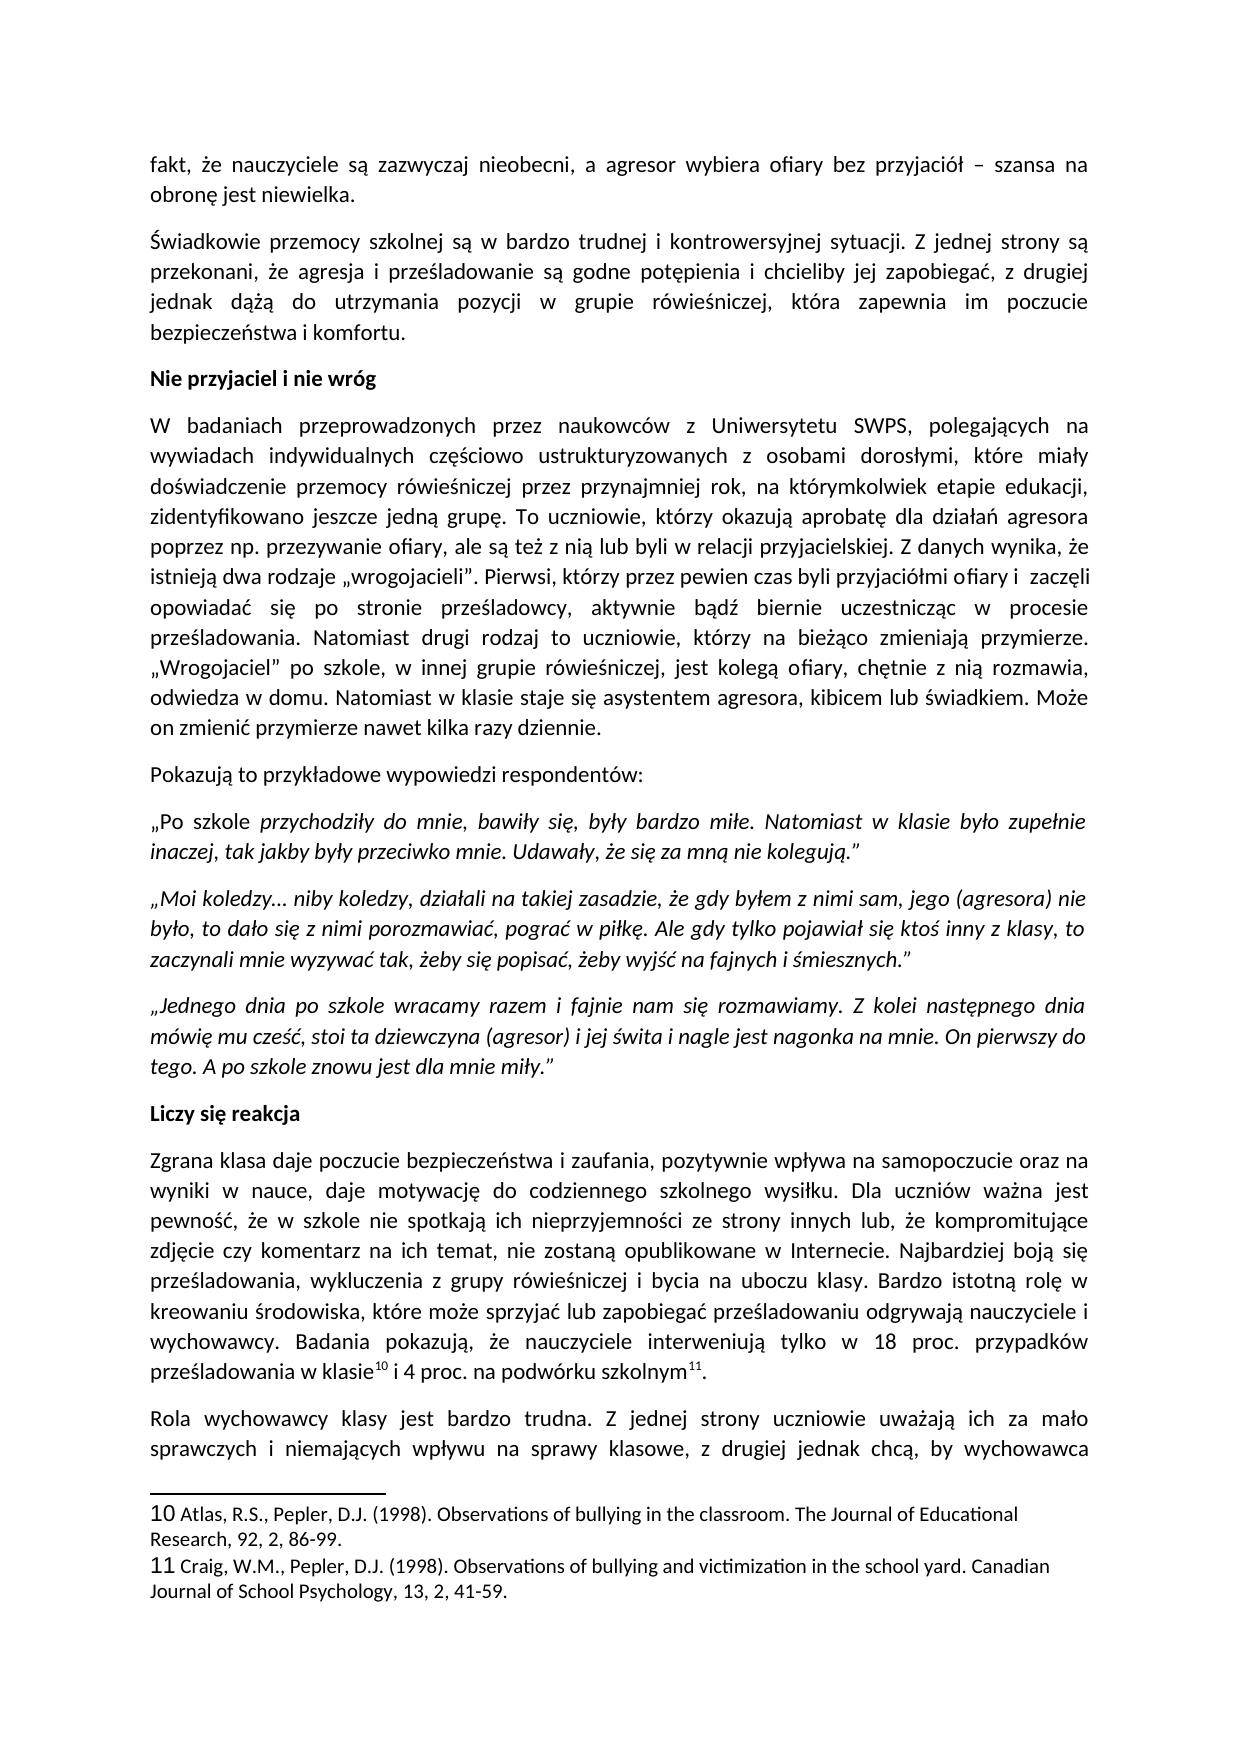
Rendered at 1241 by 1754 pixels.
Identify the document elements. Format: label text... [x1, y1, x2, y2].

text „Po szkole przychodziły do mnie, bawiły się, były bardzo miłe. Natomiast w klasie było zupełnie inaczej, tak jakby były przeciwko mnie. Udawały, że się za mną nie kolegują.” [150, 807, 1090, 866]
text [150, 150, 1090, 208]
text Nie przyjaciel i nie wróg [150, 364, 1090, 393]
text W badaniach przeprowadzonych przez naukowców z Uniwersytetu SWPS, polegających na wywiadach indywidualnych częściowo ustrukturyzowanych z osobami dorosłymi, które miały doświadczenie przemocy rówieśniczej przez przynajmniej rok, na którymkolwiek etapie edukacji, zidentyfikowano jeszcze jedną grupę. To uczniowie, którzy okazują aprobatę dla działań agresora poprzez np. przezywanie ofiary, ale są też z nią lub byli w relacji przyjacielskiej. Z danych wynika, że istnieją dwa rodzaje „wrogojacieli”. Pierwsi, którzy przez pewien czas byli przyjaciółmi ofiary i zaczęli opowiadać się po stronie prześladowcy, aktywnie bądź biernie uczestnicząc w procesie prześladowania. Natomiast drugi rodzaj to uczniowie, którzy na bieżąco zmieniają przymierze. „Wrogojaciel” po szkole, w innej grupie rówieśniczej, jest kolegą ofiary, chętnie z nią rozmawia, odwiedza w domu. Natomiast w klasie staje się asystentem agresora, kibicem lub świadkiem. Może on zmienić przymierze nawet kilka razy dziennie. [150, 411, 1090, 742]
text Pokazują to przykładowe wypowiedzi respondentów: [150, 760, 1090, 788]
text „Jednego dnia po szkole wracamy razem i fajnie nam się rozmawiamy. Z kolei następnego dnia mówię mu cześć, stoi ta dziewczyna (agresor) i jej świta i nagle jest nagonka na mnie. On pierwszy do tego. A po szkole znowu jest dla mnie miły.” [150, 992, 1090, 1080]
text Liczy się reakcja [150, 1099, 1090, 1127]
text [150, 1404, 1090, 1462]
text „Moi koledzy… niby koledzy, działali na takiej zasadzie, że gdy byłem z nimi sam, jego (agresora) nie było, to dało się z nimi porozmawiać, pograć w piłkę. Ale gdy tylko pojawiał się ktoś inny z klasy, to zaczynali mnie wyzywać tak, żeby się popisać, żeby wyjść na fajnych i śmiesznych.” [150, 884, 1090, 973]
text Zgrana klasa daje poczucie bezpieczeństwa i zaufania, pozytywnie wpływa na samopoczucie oraz na wyniki w nauce, daje motywację do codziennego szkolnego wysiłku. Dla uczniów ważna jest pewność, że w szkole nie spotkają ich nieprzyjemności ze strony innych lub, że kompromitujące zdjęcie czy komentarz na ich temat, nie zostaną opublikowane w Internecie. Najbardziej boją się prześladowania, wykluczenia z grupy rówieśniczej i bycia na uboczu klasy. Bardzo istotną rolę w kreowaniu środowiska, które może sprzyjać lub zapobiegać prześladowaniu odgrywają nauczyciele i wychowawcy. Badania pokazują, że nauczyciele interweniują tylko w 18 proc. przypadków prześladowania w klasie i 4 proc. na podwórku szkolnym. [150, 1146, 1090, 1385]
text Świadkowie przemocy szkolnej są w bardzo trudnej i kontrowersyjnej sytuacji. Z jednej strony są przekonani, że agresja i prześladowanie są godne potępienia i chcieliby jej zapobiegać, z drugiej jednak dążą do utrzymania pozycji w grupie rówieśniczej, która zapewnia im poczucie bezpieczeństwa i komfortu. [150, 227, 1090, 346]
